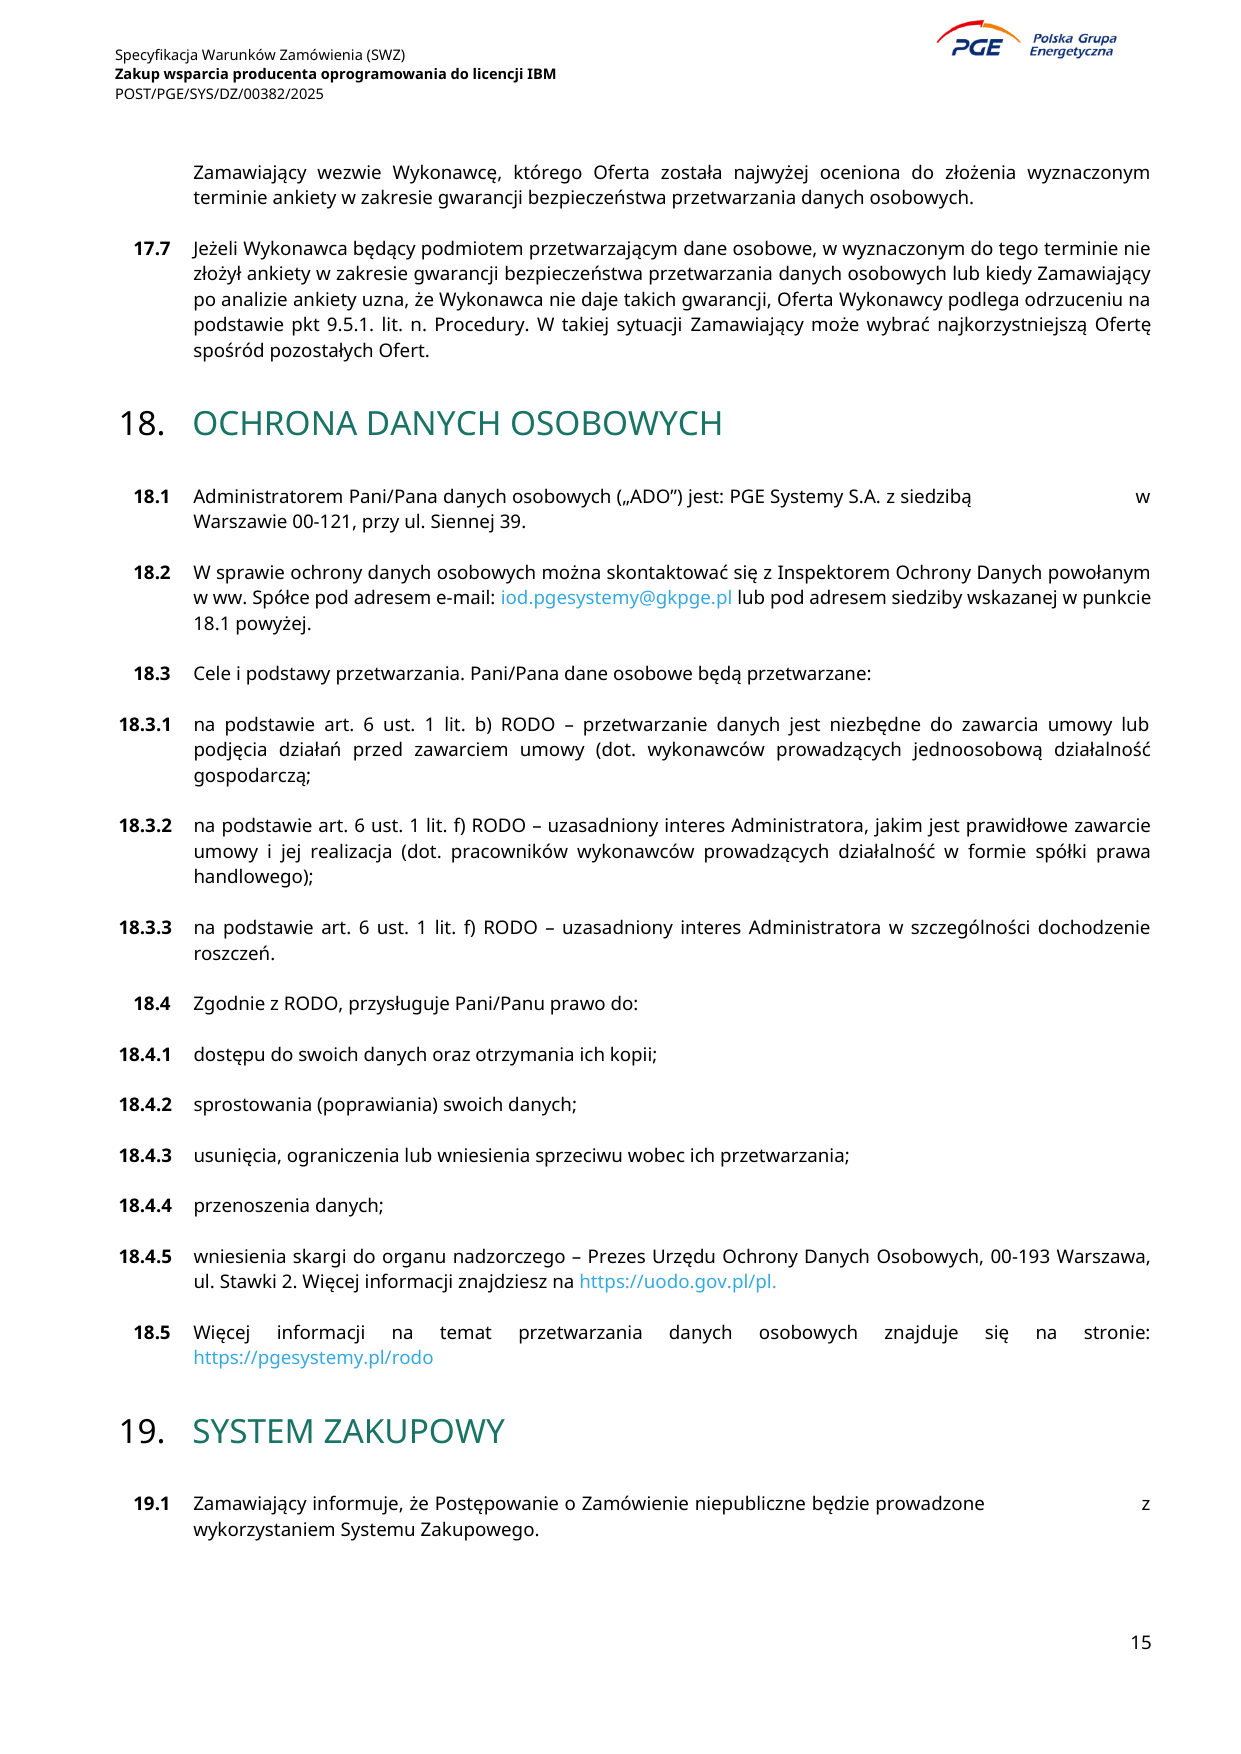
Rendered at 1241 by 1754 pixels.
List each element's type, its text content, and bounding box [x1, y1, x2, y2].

subtitle na podstawie art. 6 ust. 1 lit. b) RODO – przetwarzanie danych jest niezbędne do zawarcia umowy lub podjęcia działań przed zawarciem umowy (dot. wykonawców prowadzących jednoosobową działalność gospodarczą; [118, 711, 1152, 788]
subtitle Zgodnie z RODO, przysługuje Pani/Panu prawo do: [133, 990, 1152, 1016]
subtitle sprostowania (poprawiania) swoich danych; [118, 1091, 1152, 1117]
subtitle SYSTEM ZAKUPOWY [118, 1408, 1152, 1453]
subtitle Jeżeli Wykonawca będący podmiotem przetwarzającym dane osobowe, w wyznaczonym do tego terminie nie złożył ankiety w zakresie gwarancji bezpieczeństwa przetwarzania danych osobowych lub kiedy Zamawiający po analizie ankiety uzna, że Wykonawca nie daje takich gwarancji, Oferta Wykonawcy podlega odrzuceniu na podstawie pkt 9.5.1. lit. n. Procedury. W takiej sytuacji Zamawiający może wybrać najkorzystniejszą Ofertę spośród pozostałych Ofert. [133, 235, 1152, 363]
picture [920, 14, 1132, 78]
subtitle wniesienia skargi do organu nadzorczego – Prezes Urzędu Ochrony Danych Osobowych, 00-193 Warszawa, ul. Stawki 2. Więcej informacji znajdziesz na https://uodo.gov.pl/pl. [118, 1243, 1152, 1294]
subtitle OCHRONA DANYCH OSOBOWYCH [118, 400, 1152, 446]
subtitle Administratorem Pani/Pana danych osobowych („ADO”) jest: PGE Systemy S.A. z siedzibą w Warszawie 00-121, przy ul. Siennej 39. [133, 483, 1152, 534]
subtitle na podstawie art. 6 ust. 1 lit. f) RODO – uzasadniony interes Administratora w szczególności dochodzenie roszczeń. [118, 914, 1152, 965]
subtitle Zamawiający informuje, że Postępowanie o Zamówienie niepubliczne będzie prowadzone z wykorzystaniem Systemu Zakupowego. [133, 1491, 1152, 1542]
subtitle W sprawie ochrony danych osobowych można skontaktować się z Inspektorem Ochrony Danych powołanym w ww. Spółce pod adresem e-mail: iod.pgesystemy@gkpge.pl lub pod adresem siedziby wskazanej w punkcie 18.1 powyżej. [133, 559, 1152, 636]
subtitle Więcej informacji na temat przetwarzania danych osobowych znajduje się na stronie: https://pgesystemy.pl/rodo [133, 1319, 1152, 1370]
subtitle usunięcia, ograniczenia lub wniesienia sprzeciwu wobec ich przetwarzania; [118, 1142, 1152, 1167]
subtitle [133, 159, 1152, 210]
subtitle Cele i podstawy przetwarzania. Pani/Pana dane osobowe będą przetwarzane: [133, 661, 1152, 686]
subtitle dostępu do swoich danych oraz otrzymania ich kopii; [118, 1041, 1152, 1066]
subtitle na podstawie art. 6 ust. 1 lit. f) RODO – uzasadniony interes Administratora, jakim jest prawidłowe zawarcie umowy i jej realizacja (dot. pracowników wykonawców prowadzących działalność w formie spółki prawa handlowego); [118, 813, 1152, 889]
subtitle przenoszenia danych; [118, 1192, 1152, 1218]
